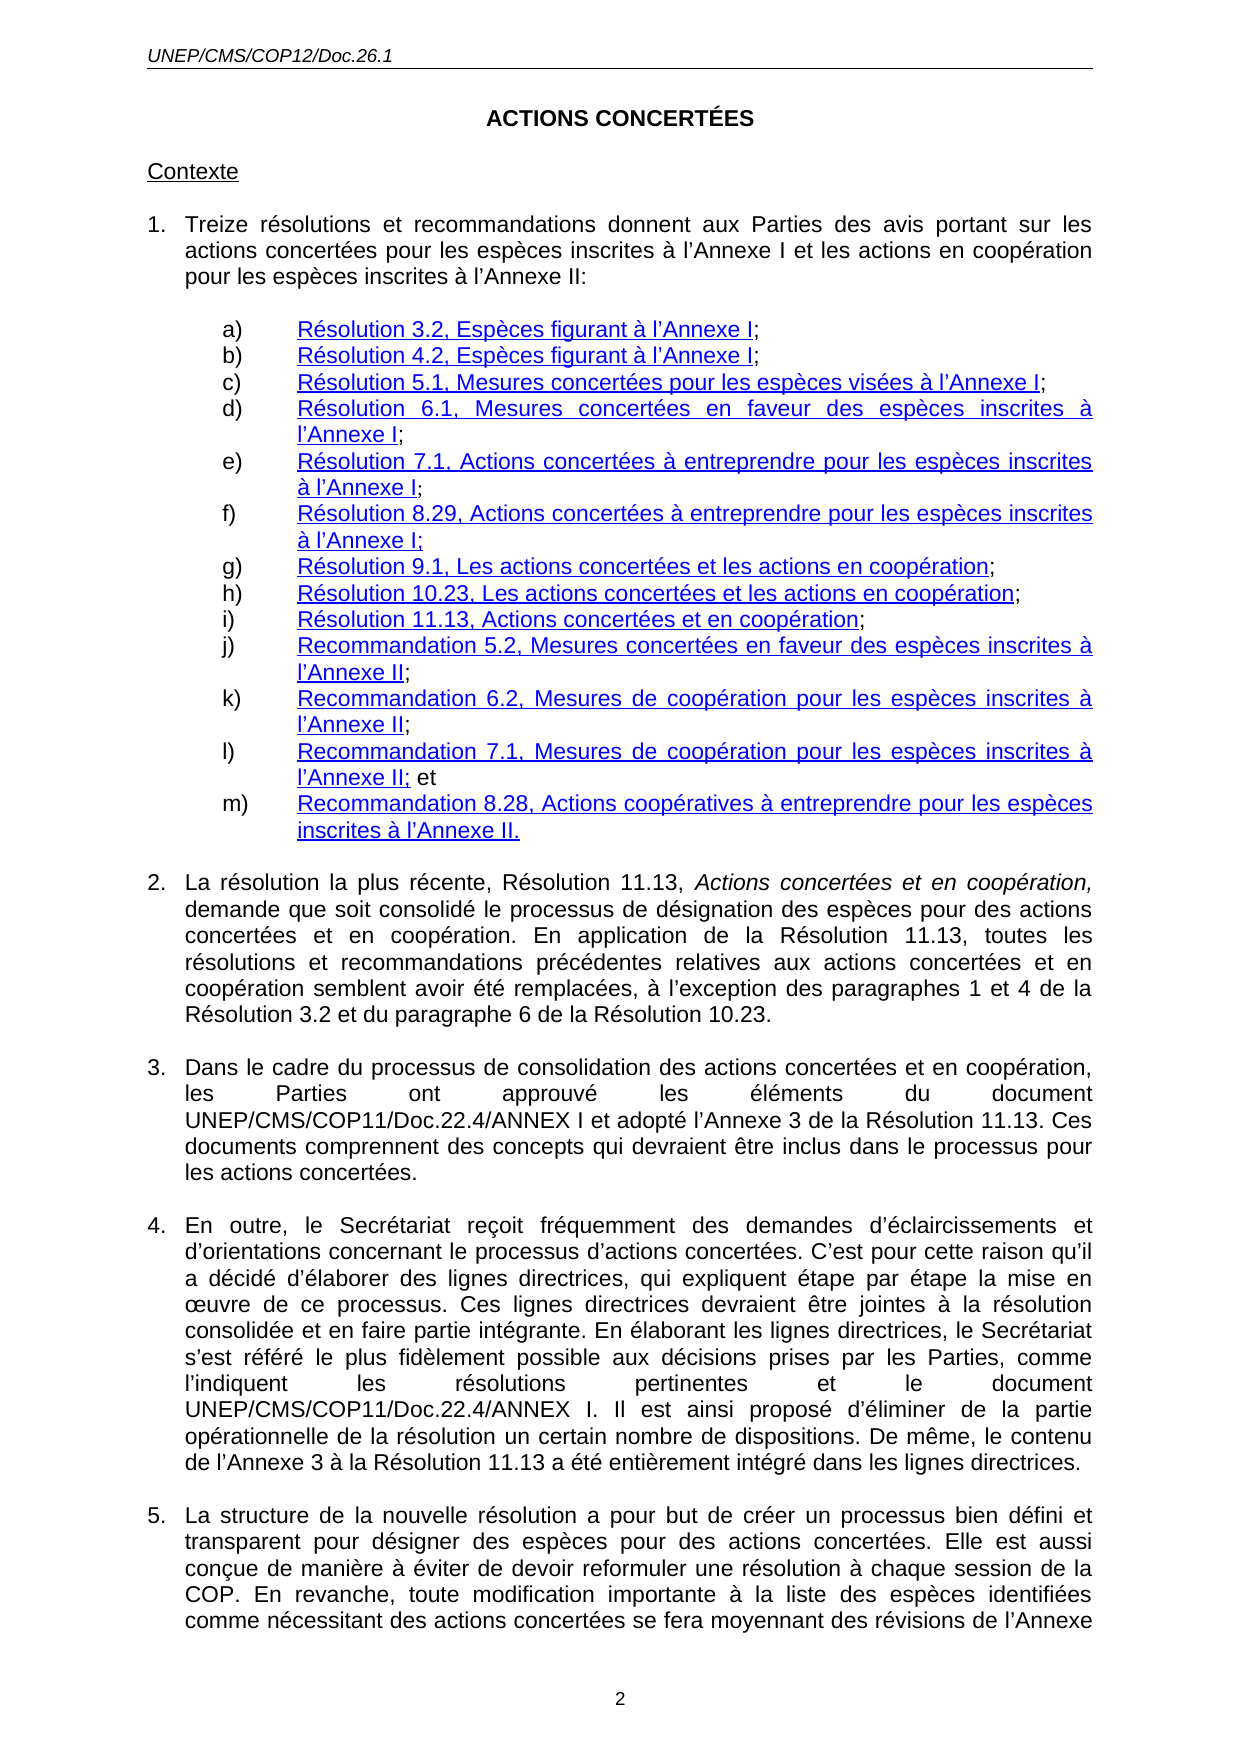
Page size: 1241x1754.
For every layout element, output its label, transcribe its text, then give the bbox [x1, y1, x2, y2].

list Résolution 11.13, Actions concertées et en coopération; [222, 606, 1093, 632]
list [147, 1502, 1093, 1634]
list En outre, le Secrétariat reçoit fréquemment des demandes d’éclaircissements et d’orientations concernant le processus d’actions concertées. C’est pour cette raison qu’il a décidé d’élaborer des lignes directrices, qui expliquent étape par étape la mise en œuvre de ce processus. Ces lignes directrices devraient être jointes à la résolution consolidée et en faire partie intégrante. En élaborant les lignes directrices, le Secrétariat s’est référé le plus fidèlement possible aux décisions prises par les Parties, comme l’indiquent les résolutions pertinentes et le document UNEP/CMS/COP11/Doc.22.4/ANNEX I. Il est ainsi proposé d’éliminer de la partie opérationnelle de la résolution un certain nombre de dispositions. De même, le contenu de l’Annexe 3 à la Résolution 11.13 a été entièrement intégré dans les lignes directrices. [147, 1212, 1093, 1476]
list Résolution 9.1, Les actions concertées et les actions en coopération; [222, 553, 1093, 579]
list Recommandation 6.2, Mesures de coopération pour les espèces inscrites à l’Annexe II; [222, 685, 1093, 738]
list La résolution la plus récente, Résolution 11.13, Actions concertées et en coopération, demande que soit consolidé le processus de désignation des espèces pour des actions concertées et en coopération. En application de la Résolution 11.13, toutes les résolutions et recommandations précédentes relatives aux actions concertées et en coopération semblent avoir été remplacées, à l’exception des paragraphes 1 et 4 de la Résolution 3.2 et du paragraphe 6 de la Résolution 10.23. [147, 869, 1093, 1027]
list Résolution 4.2, Espèces figurant à l’Annexe I; [222, 342, 1093, 369]
list Résolution 8.29, Actions concertées à entreprendre pour les espèces inscrites à l’Annexe I; [222, 500, 1093, 553]
text ACTIONS concertÉeS [147, 105, 1093, 131]
list Dans le cadre du processus de consolidation des actions concertées et en coopération, les Parties ont approuvé les éléments du document UNEP/CMS/COP11/Doc.22.4/ANNEX I et adopté l’Annexe 3 de la Résolution 11.13. Ces documents comprennent des concepts qui devraient être inclus dans le processus pour les actions concertées. [147, 1054, 1093, 1186]
list Treize résolutions et recommandations donnent aux Parties des avis portant sur les actions concertées pour les espèces inscrites à l’Annexe I et les actions en coopération pour les espèces inscrites à l’Annexe II: [147, 211, 1093, 289]
list Recommandation 8.28, Actions coopératives à entreprendre pour les espèces inscrites à l’Annexe II. [222, 790, 1093, 843]
list Résolution 7.1, Actions concertées à entreprendre pour les espèces inscrites à l’Annexe I; [222, 448, 1093, 500]
list Résolution 3.2, Espèces figurant à l’Annexe I; [222, 316, 1093, 342]
text Contexte [147, 158, 1093, 184]
list Résolution 6.1, Mesures concertées en faveur des espèces inscrites à l’Annexe I; [222, 395, 1093, 448]
list Résolution 5.1, Mesures concertées pour les espèces visées à l’Annexe I; [222, 369, 1093, 395]
list Résolution 10.23, Les actions concertées et les actions en coopération; [222, 579, 1093, 606]
list Recommandation 7.1, Mesures de coopération pour les espèces inscrites à l’Annexe II; et [222, 738, 1093, 790]
list Recommandation 5.2, Mesures concertées en faveur des espèces inscrites à l’Annexe II; [222, 632, 1093, 685]
